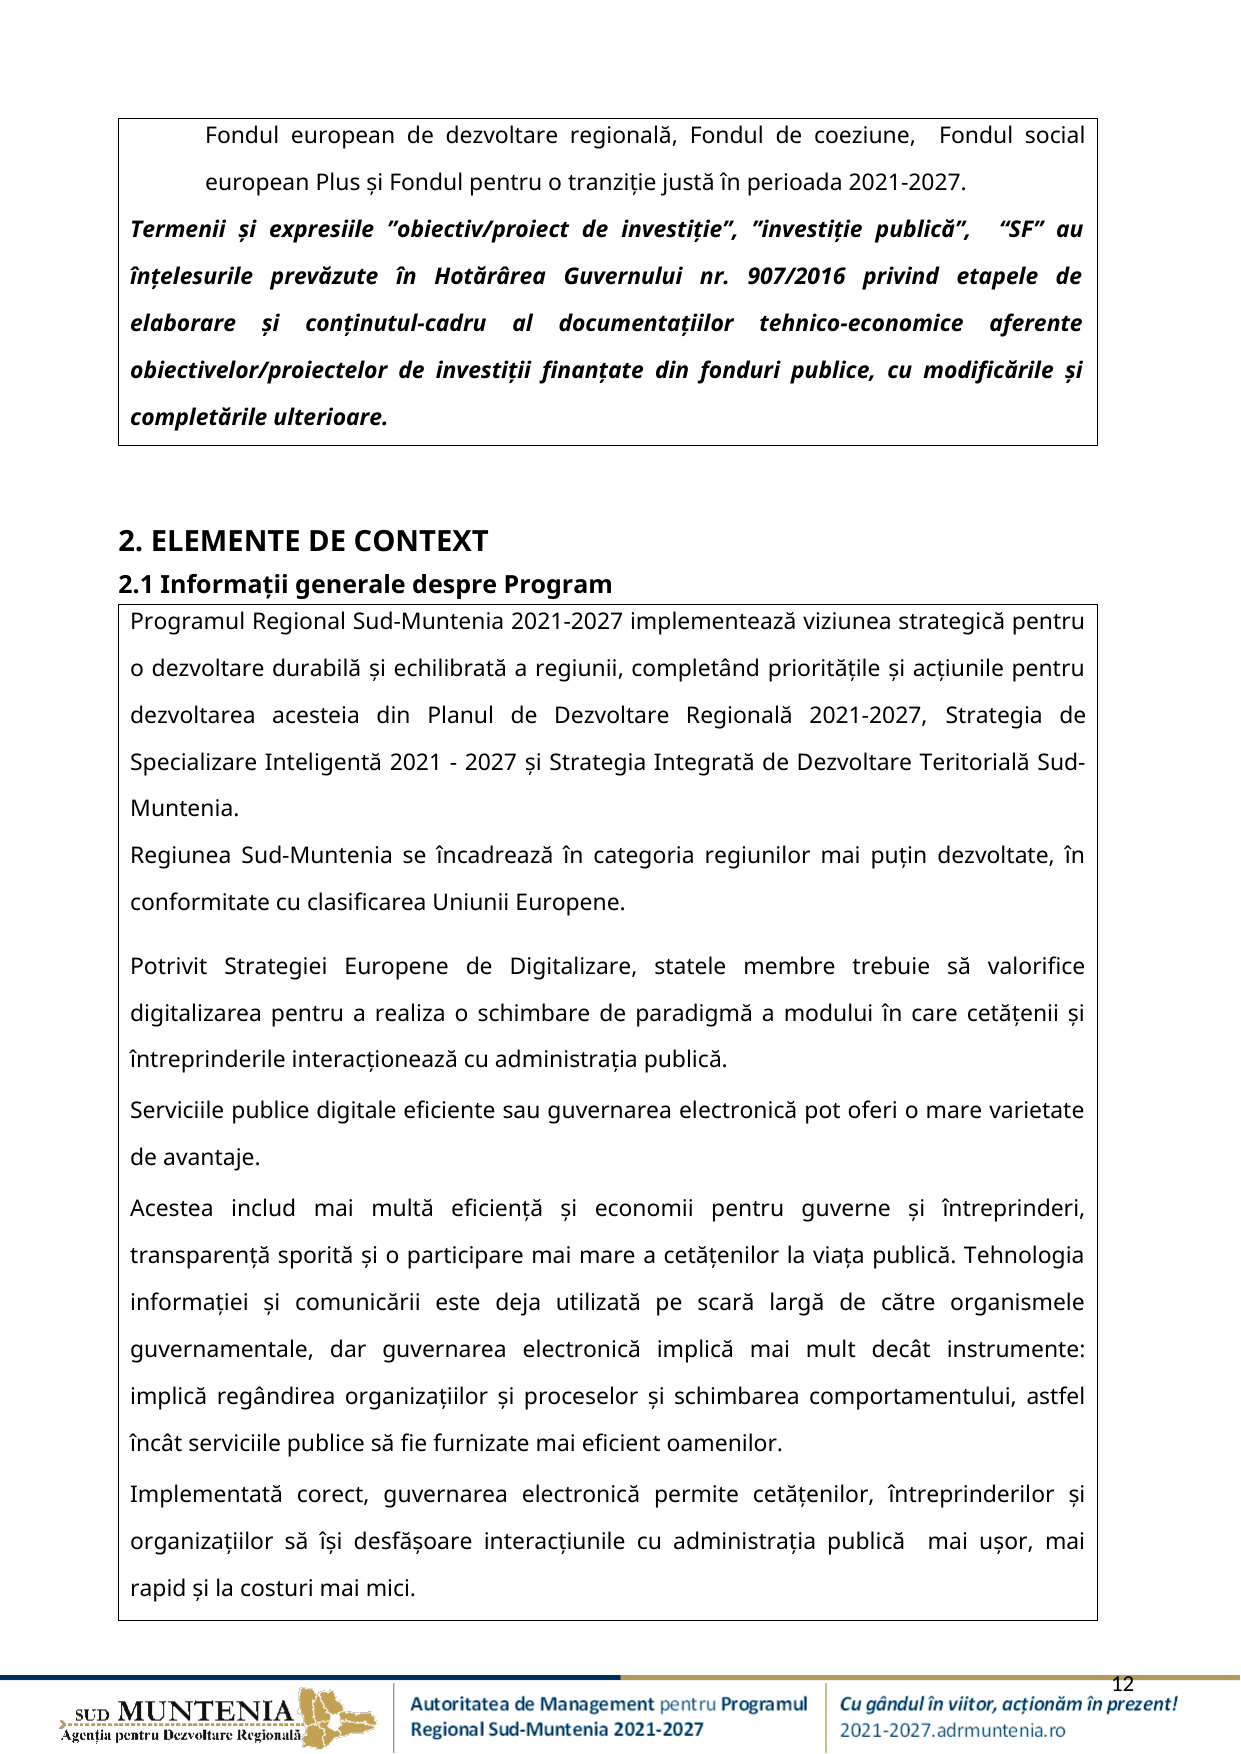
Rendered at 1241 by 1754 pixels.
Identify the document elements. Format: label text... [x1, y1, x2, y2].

subtitle 2.1 Informații generale despre Program [118, 567, 1134, 601]
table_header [119, 605, 1097, 1620]
picture [0, 1675, 1241, 1754]
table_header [119, 119, 1097, 445]
subtitle 2. ELEMENTE DE CONTEXT [118, 520, 1134, 560]
